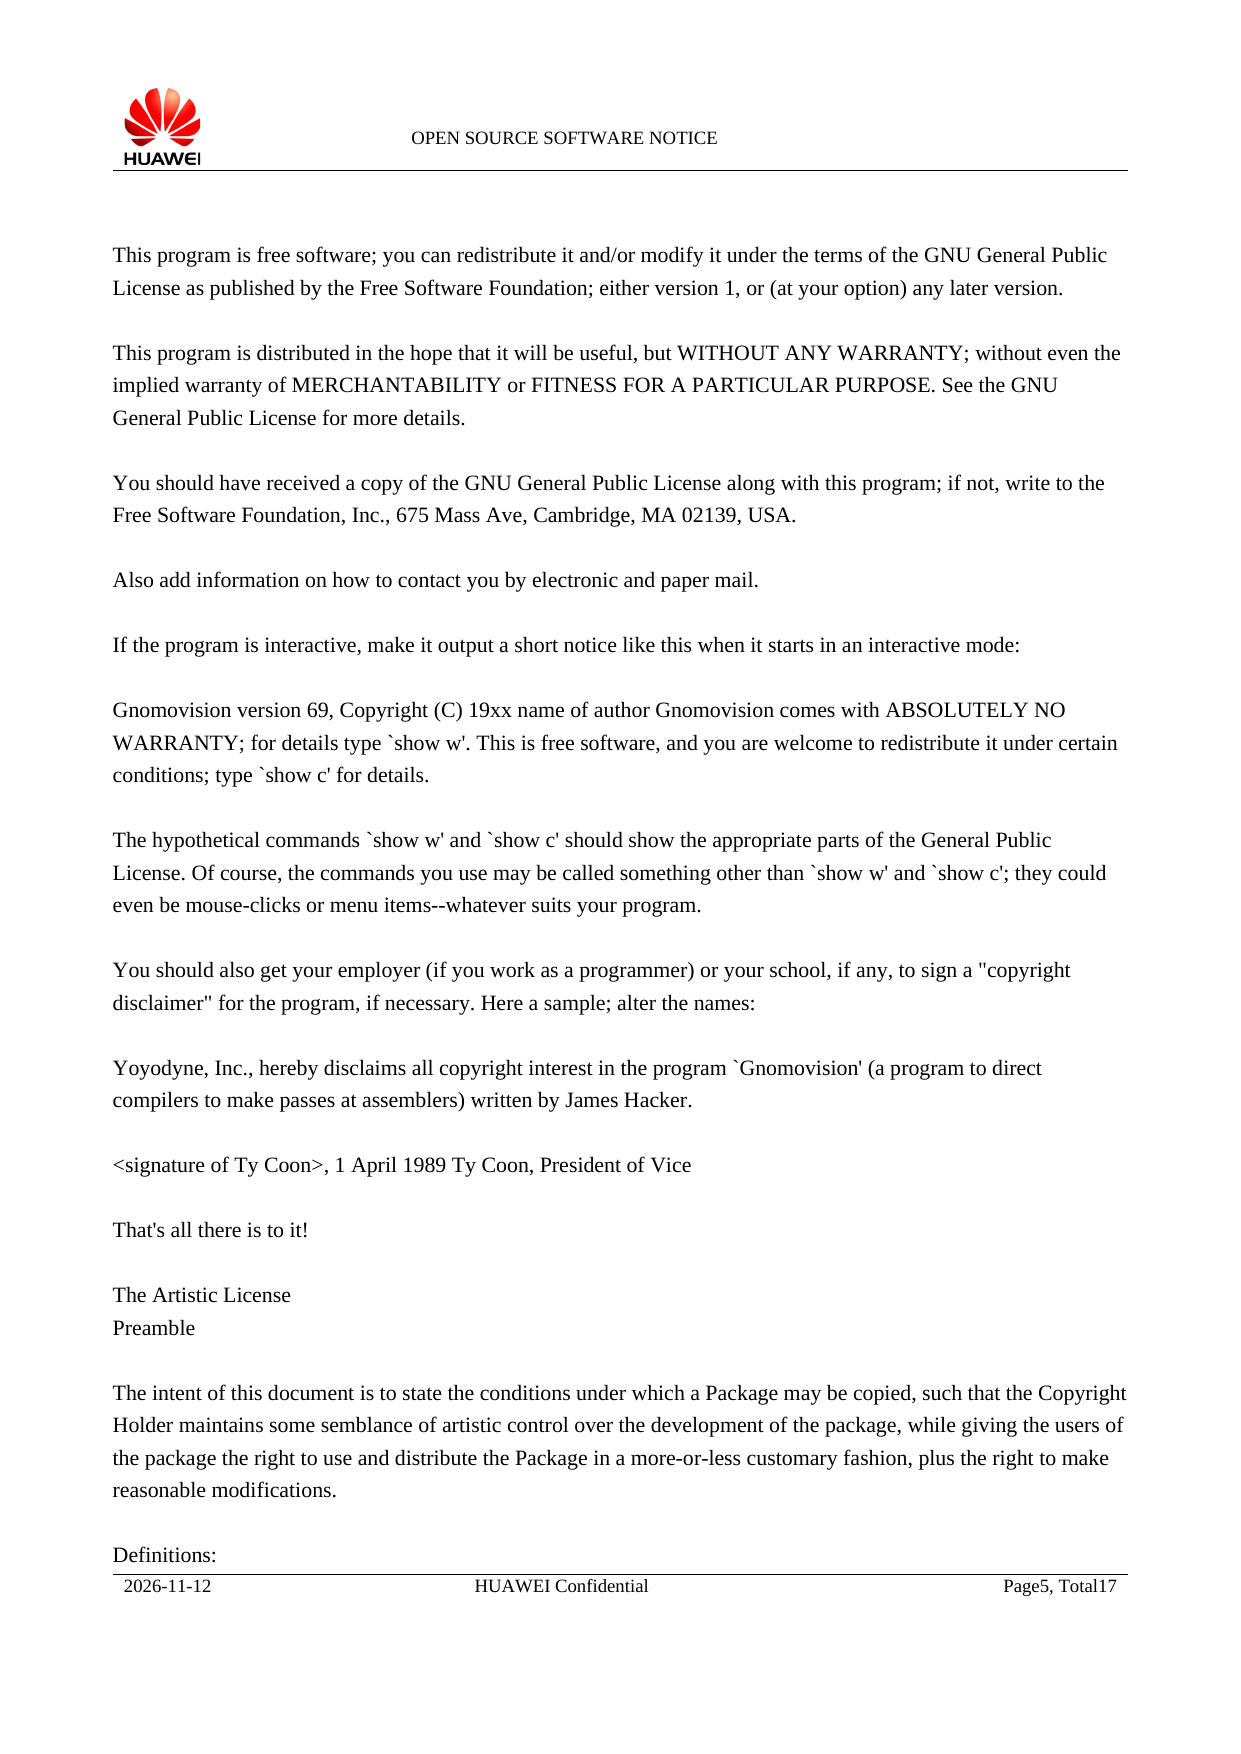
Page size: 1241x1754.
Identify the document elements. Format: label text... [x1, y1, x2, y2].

picture [124, 88, 201, 165]
